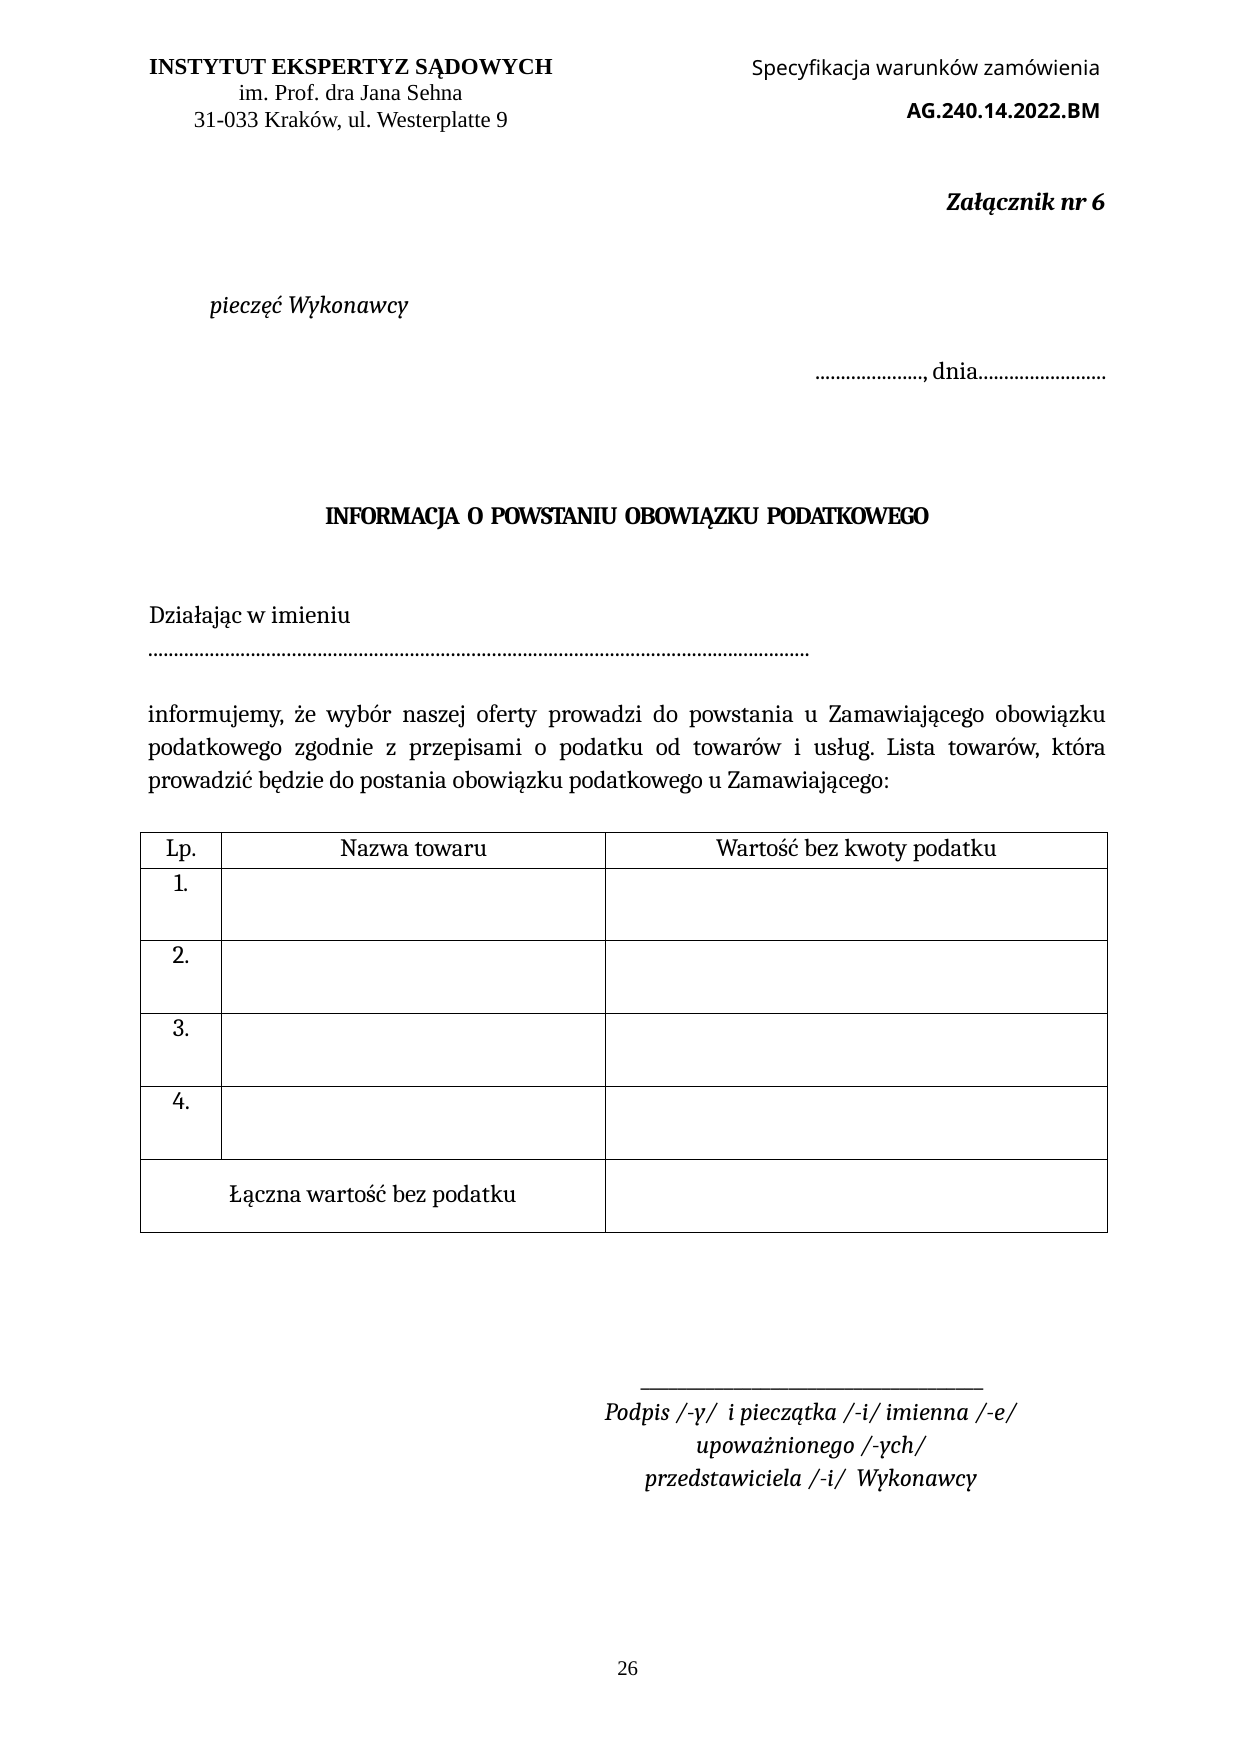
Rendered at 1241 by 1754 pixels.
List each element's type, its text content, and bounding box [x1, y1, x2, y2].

table_cell [606, 869, 1107, 940]
table_cell [606, 1014, 1107, 1086]
table_cell [222, 869, 605, 940]
table_cell [606, 1087, 1107, 1159]
text upoważnionego /-ych/ [516, 1431, 1107, 1460]
table_cell 3. [141, 1014, 221, 1086]
table_cell [222, 1087, 605, 1159]
table_cell [606, 1160, 1107, 1232]
table_cell 2. [141, 941, 221, 1013]
text informujemy, że wybór naszej oferty prowadzi do powstania u Zamawiającego obowiązku podatkowego zgodnie z przepisami o podatku od towarów i usług. Lista towarów, która prowadzić będzie do postania obowiązku podatkowego u Zamawiającego: [148, 700, 1107, 795]
text Podpis /-y/ i pieczątka /-i/ imienna /-e/ [516, 1398, 1107, 1427]
table_cell 4. [141, 1087, 221, 1159]
table_cell 1. [141, 869, 221, 940]
table_header Wartość bez kwoty podatku [606, 833, 1107, 867]
text ................................................................................................................................. [148, 634, 1107, 663]
text _____________________________________ [516, 1365, 1107, 1394]
table_cell [222, 941, 605, 1013]
text przedstawiciela /-i/ Wykonawcy [516, 1464, 1107, 1493]
table_header Lp. [141, 833, 221, 867]
table_cell Łączna wartość bez podatku [141, 1160, 605, 1232]
list Działając w imieniu [149, 601, 1107, 629]
text ....................., dnia......................... [148, 357, 1107, 386]
table_cell [222, 1014, 605, 1086]
subtitle Załącznik nr 6 [148, 188, 1107, 216]
table_header pieczęć Wykonawcy [148, 233, 473, 324]
table_cell [606, 941, 1107, 1013]
text INFORMACJA O POWSTANIU OBOWIĄZKU PODATKOWEGO [148, 502, 1107, 531]
table_header Nazwa towaru [222, 833, 605, 867]
